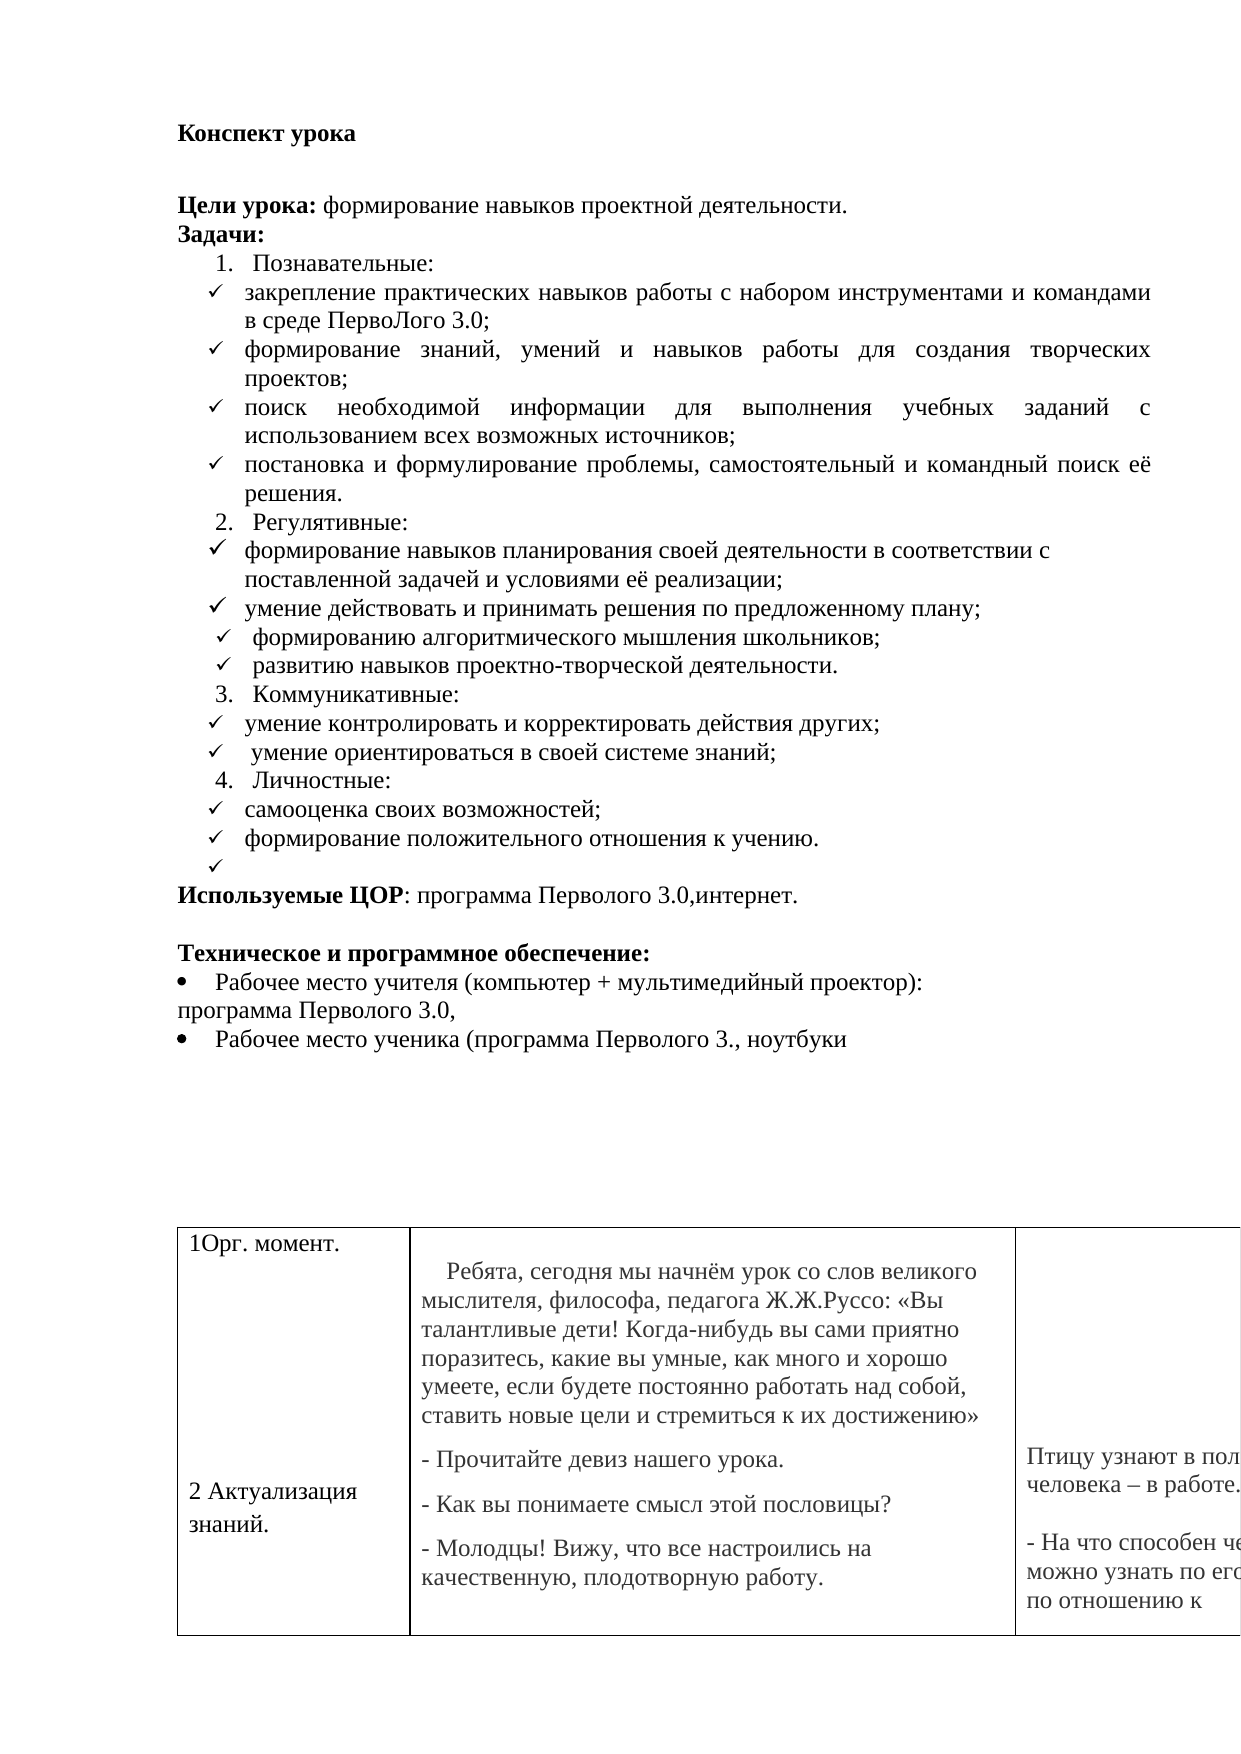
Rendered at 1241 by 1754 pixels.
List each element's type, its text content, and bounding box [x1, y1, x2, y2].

list умение действовать и принимать решения по предложенному плану; [207, 593, 1152, 622]
list формированию алгоритмического мышления школьников; [215, 622, 1152, 650]
text программа Перволого 3.0, [177, 995, 1152, 1024]
list развитию навыков проектно-творческой деятельности. [215, 650, 1152, 679]
list Личностные: [215, 765, 1152, 794]
text Цели урока: формирование навыков проектной деятельности. [177, 190, 1152, 219]
list Рабочее место учителя (компьютер + мультимедийный проектор): [177, 967, 1152, 995]
text Задачи: [177, 219, 1152, 248]
list Познавательные: [215, 248, 1152, 277]
list поиск необходимой информации для выполнения учебных заданий с использованием всех возможных источников; [207, 392, 1152, 449]
list умение ориентироваться в своей системе знаний; [207, 737, 1152, 765]
list Коммуникативные: [215, 679, 1152, 708]
text Техническое и программное обеспечение: [177, 938, 1152, 967]
list формирование положительного отношения к учению. [207, 823, 1152, 852]
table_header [411, 1228, 1015, 1635]
text Конспект урока [177, 118, 1152, 147]
list Регулятивные: [215, 507, 1152, 535]
list умение контролировать и корректировать действия других; [207, 708, 1152, 737]
list постановка и формулирование проблемы, самостоятельный и командный поиск её решения. [207, 449, 1152, 507]
list Рабочее место ученика (программа Перволого 3., ноутбуки [177, 1024, 1152, 1053]
list закрепление практических навыков работы с набором инструментами и командами в среде ПервоЛого 3.0; [207, 277, 1152, 334]
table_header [178, 1228, 409, 1635]
list формирование навыков планирования своей деятельности в соответствии с поставленной задачей и условиями её реализации; [207, 535, 1152, 593]
list самооценка своих возможностей; [207, 794, 1152, 823]
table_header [1016, 1228, 1240, 1635]
list формирование знаний, умений и навыков работы для создания творческих проектов; [207, 334, 1152, 392]
text Используемые ЦОР: программа Перволого 3.0,интернет. [177, 880, 1152, 909]
